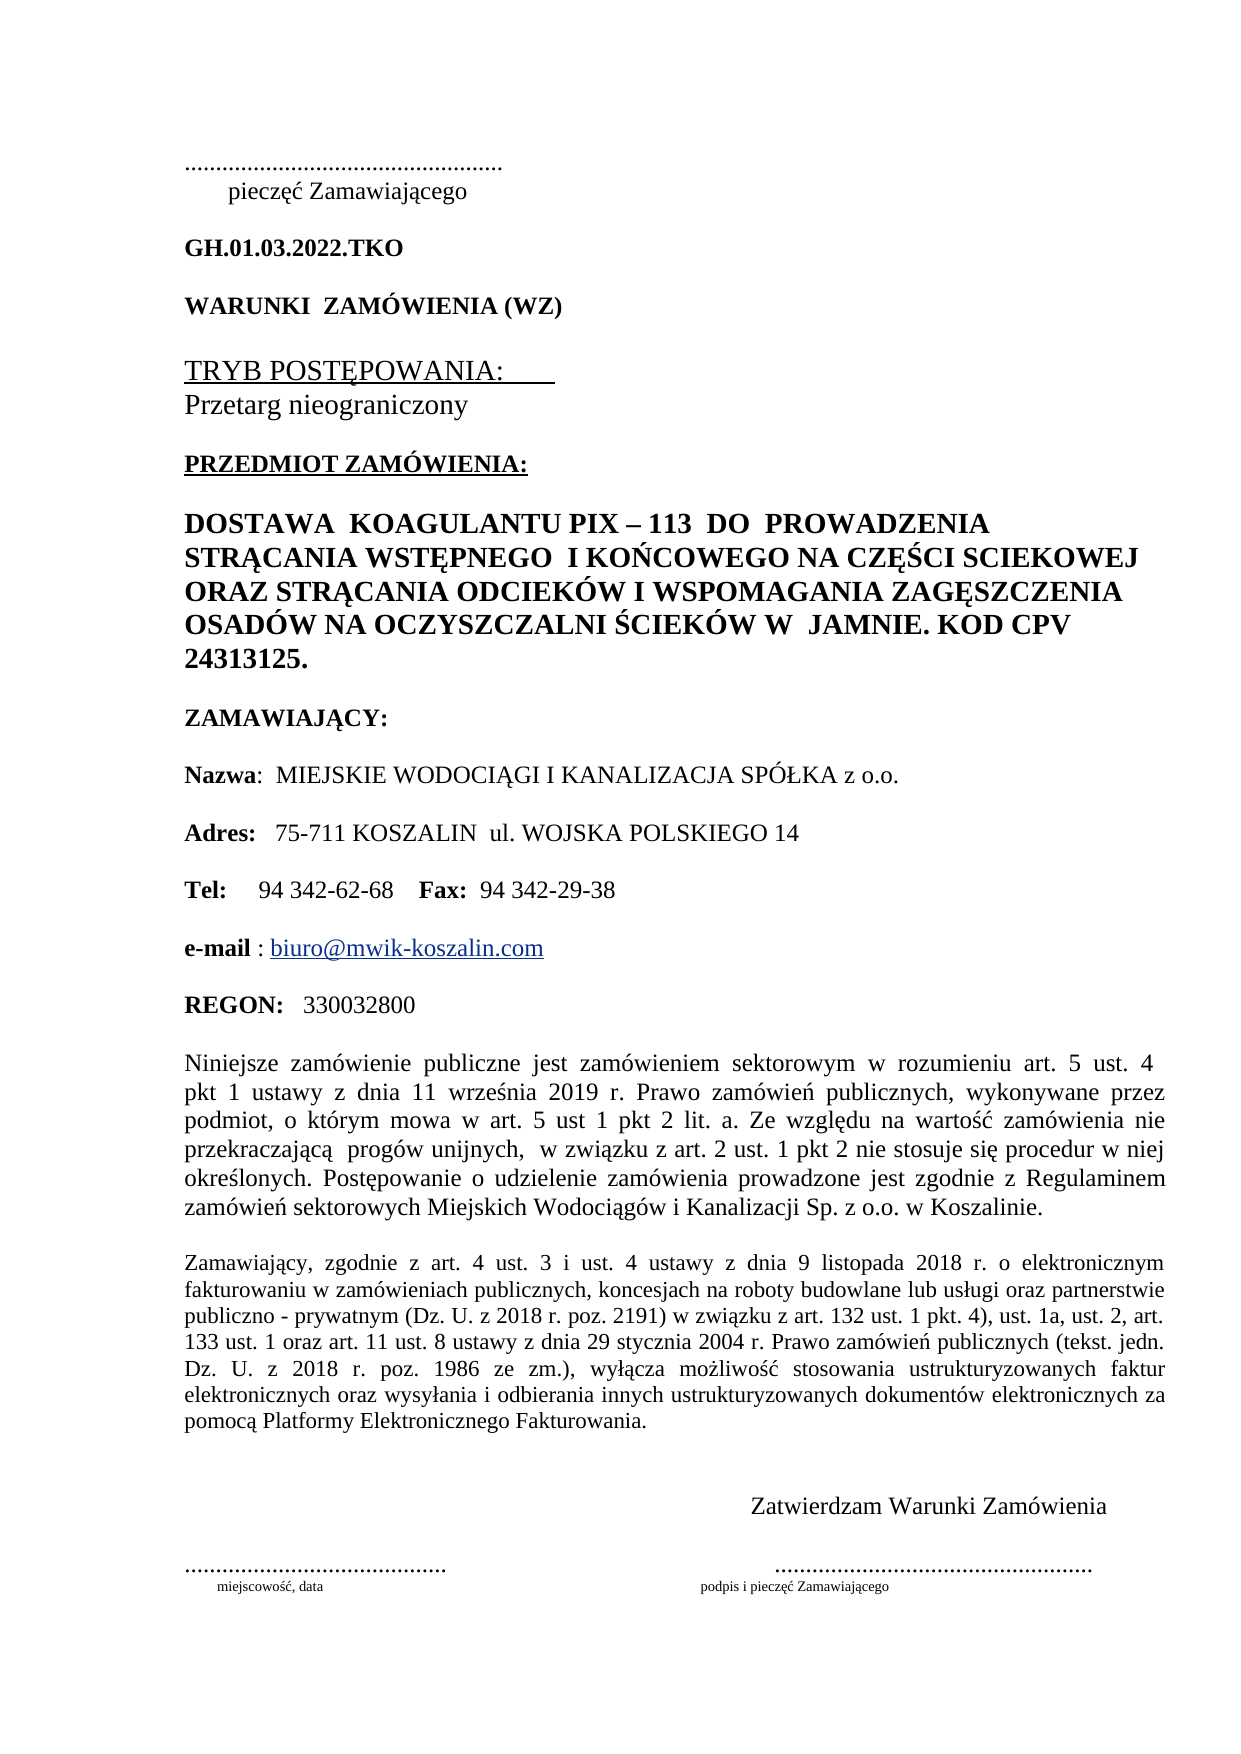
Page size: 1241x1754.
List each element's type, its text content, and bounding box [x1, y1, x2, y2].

text Nazwa: MIEJSKIE WODOCIĄGI I KANALIZACJA SPÓŁKA z o.o. [184, 761, 1167, 789]
text GH.01.03.2022.TKO [184, 233, 1167, 262]
text DOSTAWA KOAGULANTU PIX – 113 DO PROWADZENIA STRĄCANIA WSTĘPNEGO I KOŃCOWEGO NA CZĘŚCI SCIEKOWEJ ORAZ STRĄCANIA ODCIEKÓW I WSPOMAGANIA ZAGĘSZCZENIA OSADÓW NA OCZYSZCZALNI ŚCIEKÓW W JAMNIE. KOD CPV 24313125. [184, 507, 1167, 674]
text e-mail : biuro@mwik-koszalin.com [184, 933, 1167, 962]
text Adres: 75-711 KOSZALIN ul. WOJSKA POLSKIEGO 14 [184, 818, 1167, 847]
subtitle WARUNKI ZAMÓWIENIA (WZ) [184, 291, 1167, 320]
text ZAMAWIAJĄCY: [184, 703, 1167, 732]
text .......................................... ................................................... [184, 1549, 1167, 1578]
text miejscowość, data podpis i pieczęć Zamawiającego [184, 1578, 1167, 1606]
text Zatwierdzam Warunki Zamówienia [184, 1491, 1167, 1549]
text Zamawiający, zgodnie z art. 4 ust. 3 i ust. 4 ustawy z dnia 9 listopada 2018 r. o elektronicznym fakturowaniu w zamówieniach publicznych, koncesjach na roboty budowlane lub usługi oraz partnerstwie publiczno - prywatnym (Dz. U. z 2018 r. poz. 2191) w związku z art. 132 ust. 1 pkt. 4), ust. 1a, ust. 2, art. 133 ust. 1 oraz art. 11 ust. 8 ustawy z dnia 29 stycznia 2004 r. Prawo zamówień publicznych (tekst. jedn. Dz. U. z 2018 r. poz. 1986 ze zm.), wyłącza możliwość stosowania ustrukturyzowanych faktur elektronicznych oraz wysyłania i odbierania innych ustrukturyzowanych dokumentów elektronicznych za pomocą Platformy Elektronicznego Fakturowania. [184, 1249, 1167, 1434]
text PRZEDMIOT ZAMÓWIENIA: [184, 449, 1167, 478]
subtitle Przetarg nieograniczony [184, 387, 1167, 420]
text Niniejsze zamówienie publiczne jest zamówieniem sektorowym w rozumieniu art. 5 ust. 4 pkt 1 ustawy z dnia 11 września 2019 r. Prawo zamówień publicznych, wykonywane przez podmiot, o którym mowa w art. 5 ust 1 pkt 2 lit. a. Ze względu na wartość zamówienia nie przekraczającą progów unijnych, w związku z art. 2 ust. 1 pkt 2 nie stosuje się procedur w niej określonych. Postępowanie o udzielenie zamówienia prowadzone jest zgodnie z Regulaminem zamówień sektorowych Miejskich Wodociągów i Kanalizacji Sp. z o.o. w Koszalinie. [184, 1048, 1167, 1221]
text Tel: 94 342-62-68 Fax: 94 342-29-38 [184, 876, 1167, 904]
text pieczęć Zamawiającego [184, 176, 1167, 205]
subtitle TRYB POSTĘPOWANIA: [184, 353, 1167, 387]
text REGON: 330032800 [184, 991, 1167, 1019]
text ................................................... [184, 147, 1167, 176]
